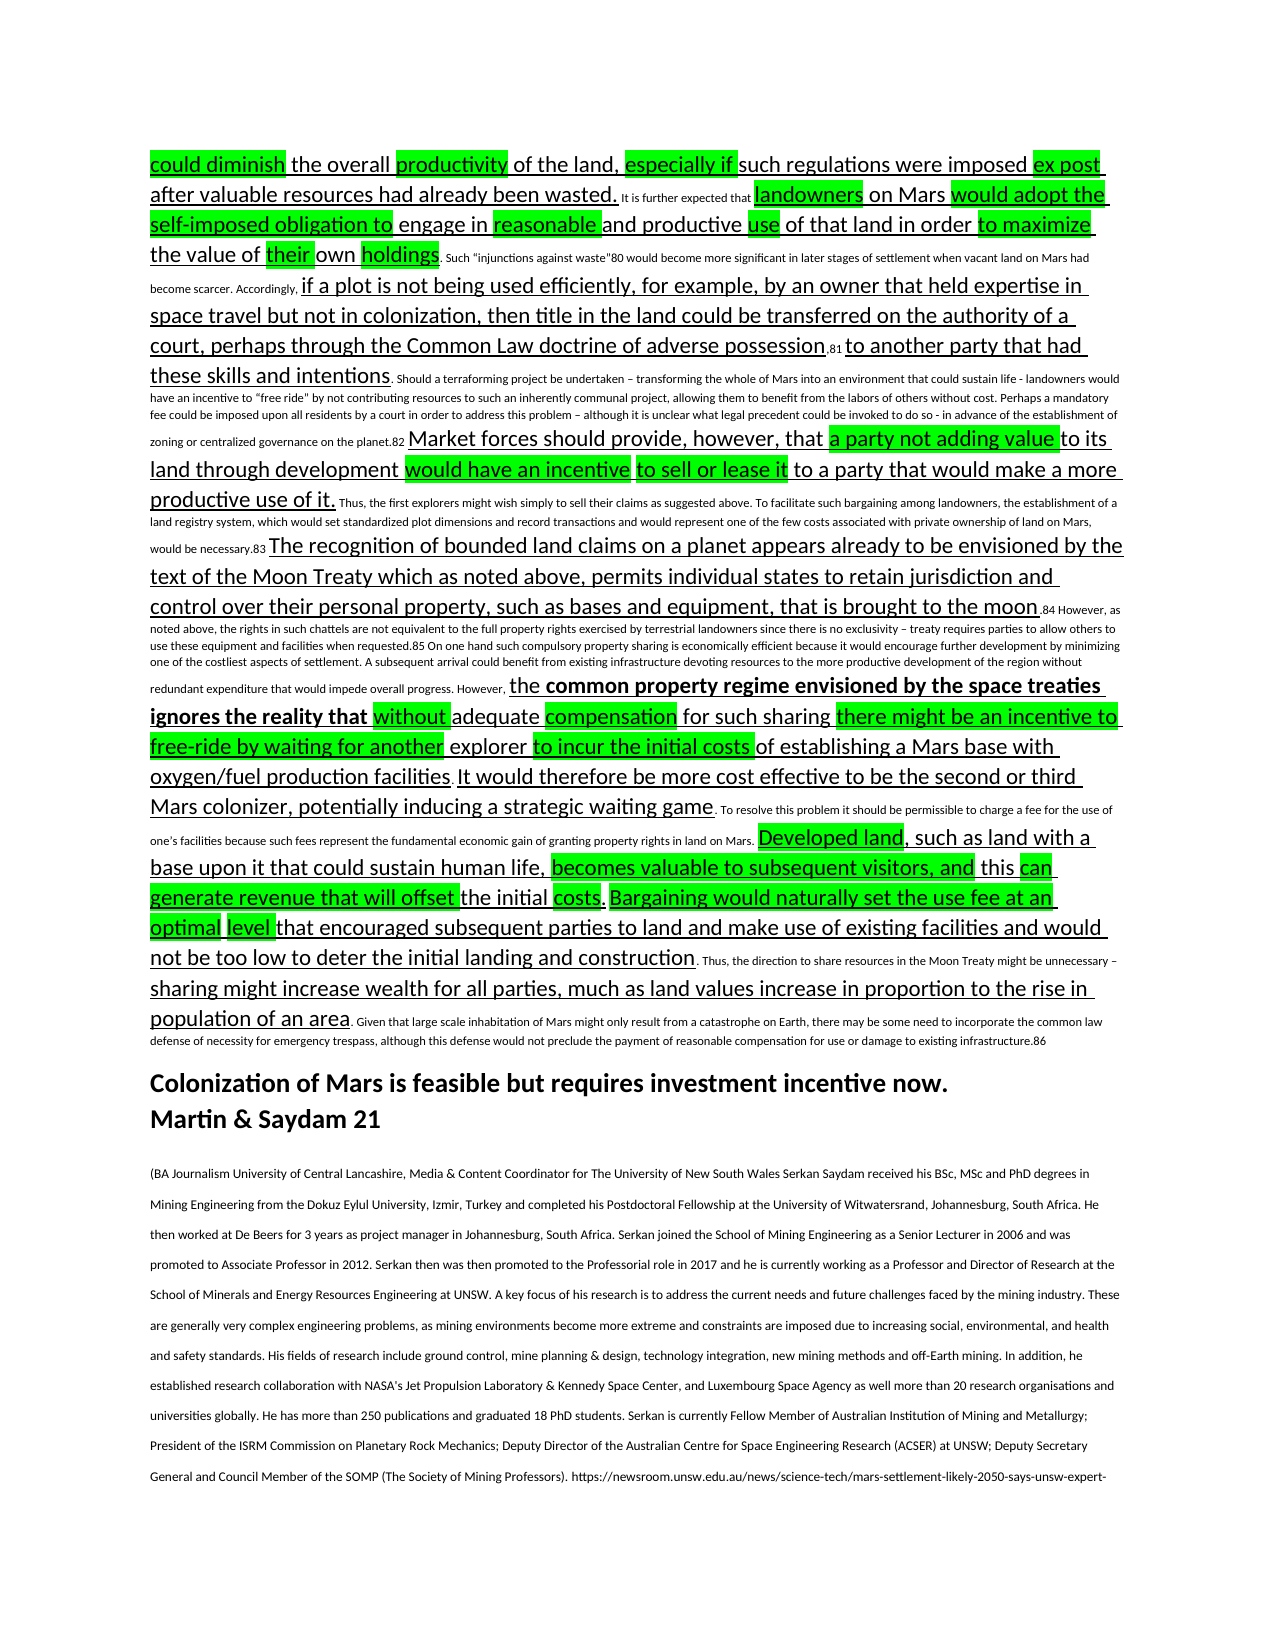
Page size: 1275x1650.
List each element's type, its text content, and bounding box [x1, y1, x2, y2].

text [150, 150, 1125, 1048]
text Martin & Saydam 21 [150, 1102, 1125, 1135]
subtitle Colonization of Mars is feasible but requires investment incentive now. [150, 1066, 1125, 1099]
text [150, 1154, 1125, 1484]
